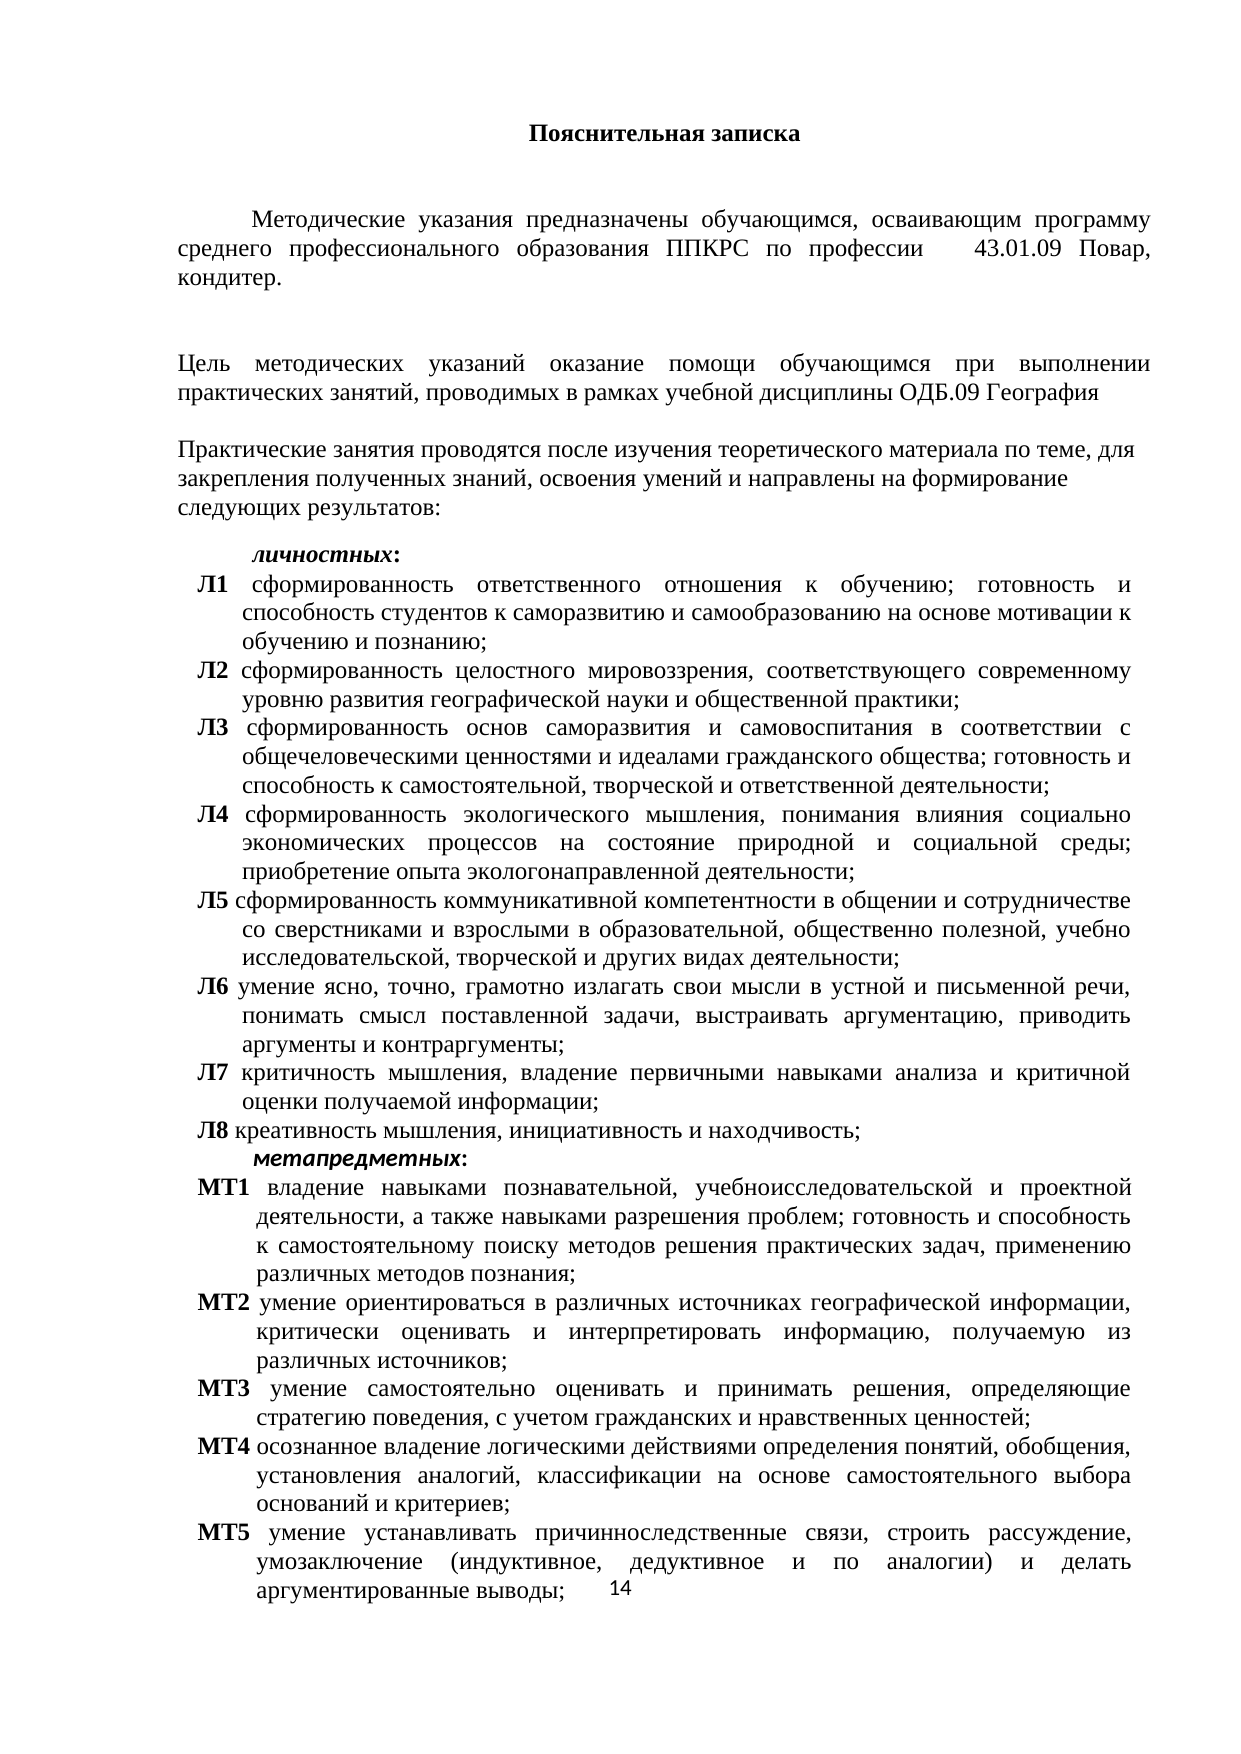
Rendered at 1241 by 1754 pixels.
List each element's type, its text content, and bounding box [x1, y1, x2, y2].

text Цель методических указаний оказание помощи обучающимся при выполнении практических занятий, проводимых в рамках учебной дисциплины ОДБ.09 География [177, 348, 1152, 406]
text Л7 критичность мышления, владение первичными навыками анализа и критичной оценки получаемой информации; [197, 1057, 1132, 1115]
text Л8 креативность мышления, инициативность и находчивость; [197, 1115, 1152, 1144]
list метапредметных: [252, 1144, 1152, 1172]
text МТ3 умение самостоятельно оценивать и принимать решения, определяющие стратегию поведения, с учетом гражданских и нравственных ценностей; [197, 1373, 1132, 1431]
text Практические занятия проводятся после изучения теоретического материала по теме, для закрепления полученных знаний, освоения умений и направлены на формирование следующих результатов: [177, 434, 1152, 521]
text Л6 умение ясно, точно, грамотно излагать свои мысли в устной и письменной речи, понимать смысл поставленной задачи, выстраивать аргументацию, приводить аргументы и контраргументы; [197, 971, 1132, 1057]
text Л1 сформированность ответственного отношения к обучению; готовность и способность студентов к саморазвитию и самообразованию на основе мотивации к обучению и познанию; [197, 569, 1132, 655]
text Л4 сформированность экологического мышления, понимания влияния социально­ экономических процессов на состояние природной и социальной среды; приобретение опыта эколого­направленной деятельности; [197, 799, 1132, 885]
text МТ1 владение навыками познавательной, учебно­исследовательской и проектной деятельности, а также навыками разрешения проблем; готовность и способность к самостоятельному поиску методов решения практических задач, применению различных методов познания; [197, 1172, 1132, 1287]
text Методические указания предназначены обучающимся, осваивающим программу среднего профессионального образования ППКРС по профессии 43.01.09 Повар, кондитер. [177, 204, 1152, 291]
text МТ5 умение устанавливать причинно­следственные связи, строить рассуждение, умозаключение (индуктивное, дедуктивное и по аналогии) и делать аргументированные выводы; [197, 1517, 1132, 1603]
text Л2 сформированность целостного мировоззрения, соответствующего современному уровню развития географической науки и общественной практики; [197, 655, 1132, 712]
text МТ2 умение ориентироваться в различных источниках географической информации, критически оценивать и интерпретировать информацию, получаемую из различных источников; [197, 1287, 1132, 1373]
text МТ4 осознанное владение логическими действиями определения понятий, обобщения, установления аналогий, классификации на основе самостоятельного выбора оснований и критериев; [197, 1431, 1132, 1517]
list личностных: [252, 540, 1152, 569]
text Л3 сформированность основ саморазвития и самовоспитания в соответствии с общечеловеческими ценностями и идеалами гражданского общества; готовность и способность к самостоятельной, творческой и ответственной деятельности; [197, 712, 1132, 799]
text Пояснительная записка [177, 118, 1152, 147]
text Л5 сформированность коммуникативной компетентности в общении и сотрудничестве со сверстниками и взрослыми в образовательной, общественно полезной, учебно­ исследовательской, творческой и других видах деятельности; [197, 885, 1132, 971]
